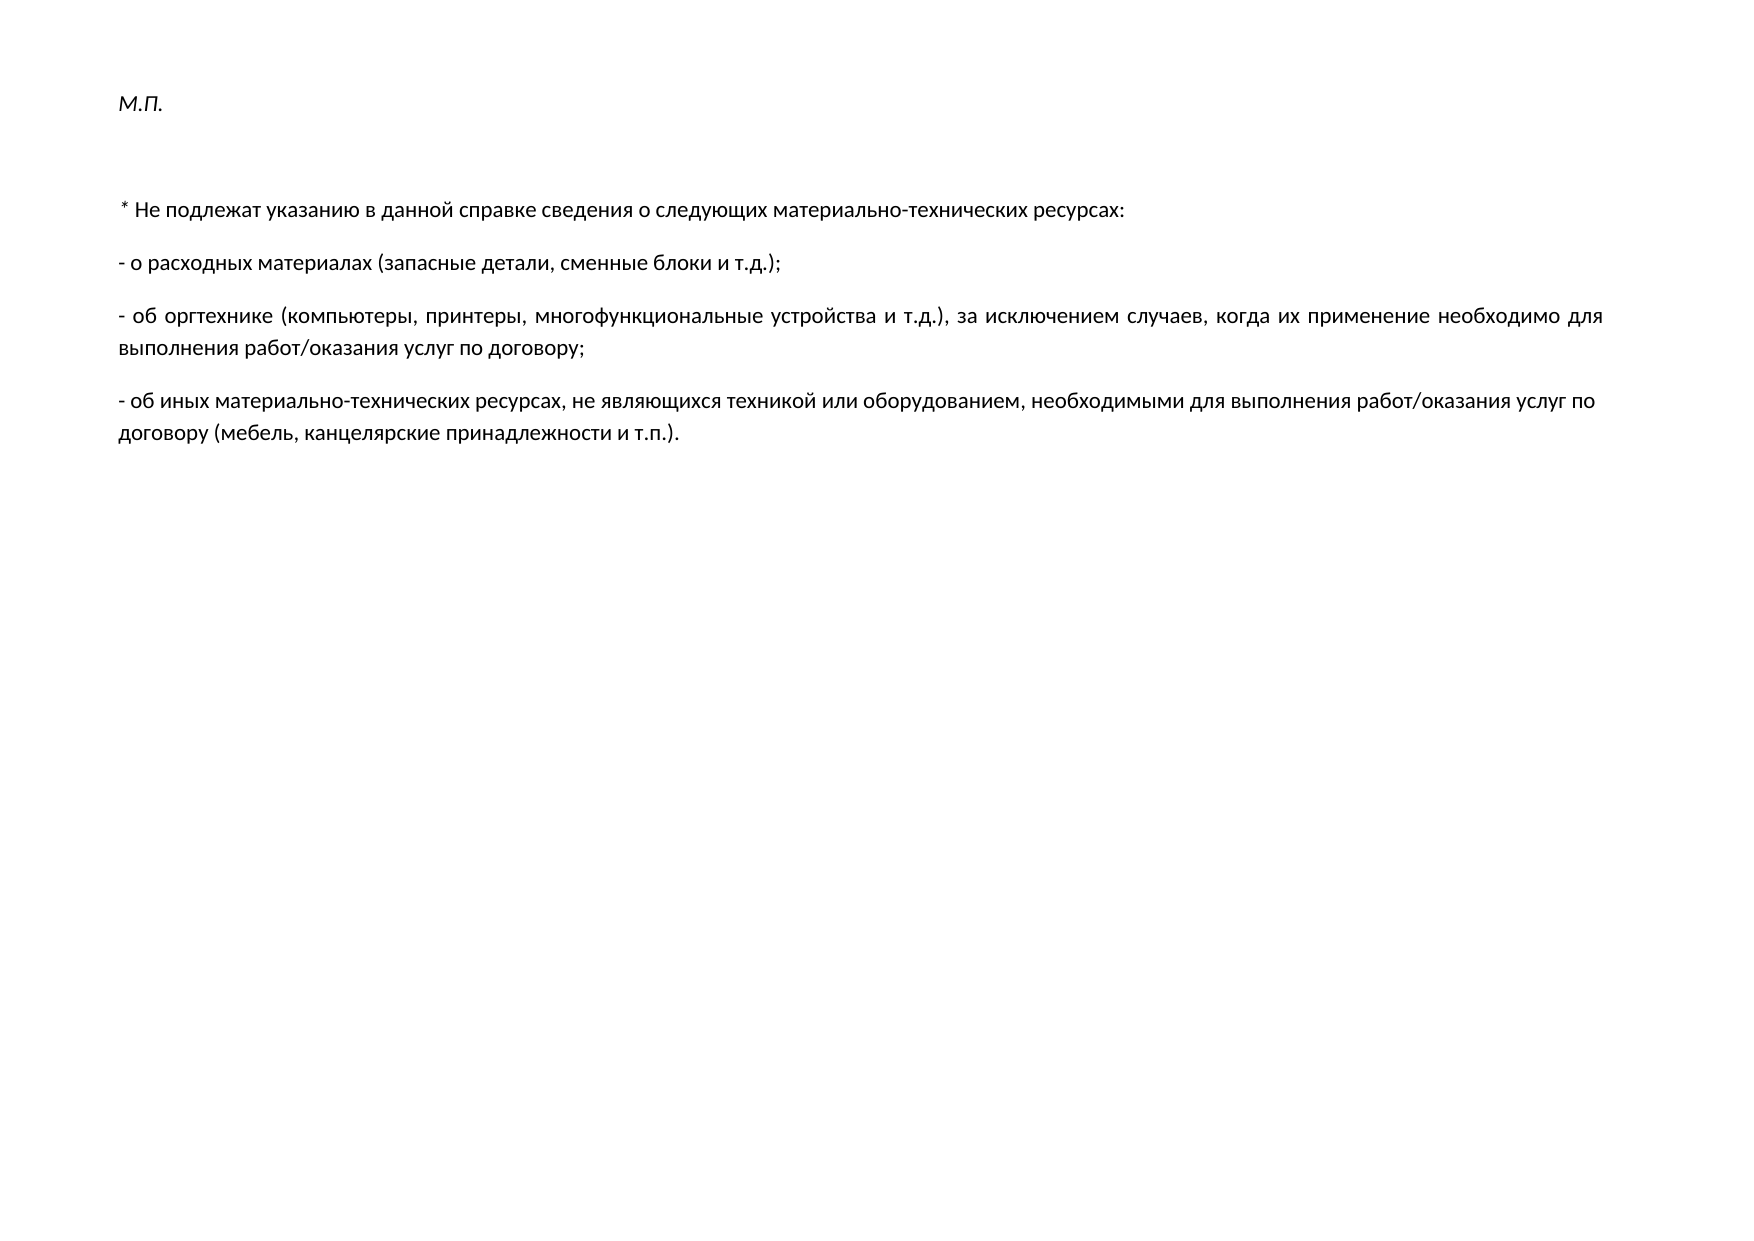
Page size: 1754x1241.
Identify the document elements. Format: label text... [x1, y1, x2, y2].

text М.П. [118, 89, 1606, 117]
text - об оргтехнике (компьютеры, принтеры, многофункциональные устройства и т.д.), за исключением случаев, когда их применение необходимо для выполнения работ/оказания услуг по договору; [118, 301, 1606, 361]
text - об иных материально-технических ресурсах, не являющихся техникой или оборудованием, необходимыми для выполнения работ/оказания услуг по договору (мебель, канцелярские принадлежности и т.п.). [118, 386, 1606, 446]
text - о расходных материалах (запасные детали, сменные блоки и т.д.); [118, 248, 1606, 276]
text * Не подлежат указанию в данной справке сведения о следующих материально-технических ресурсах: [118, 195, 1606, 223]
